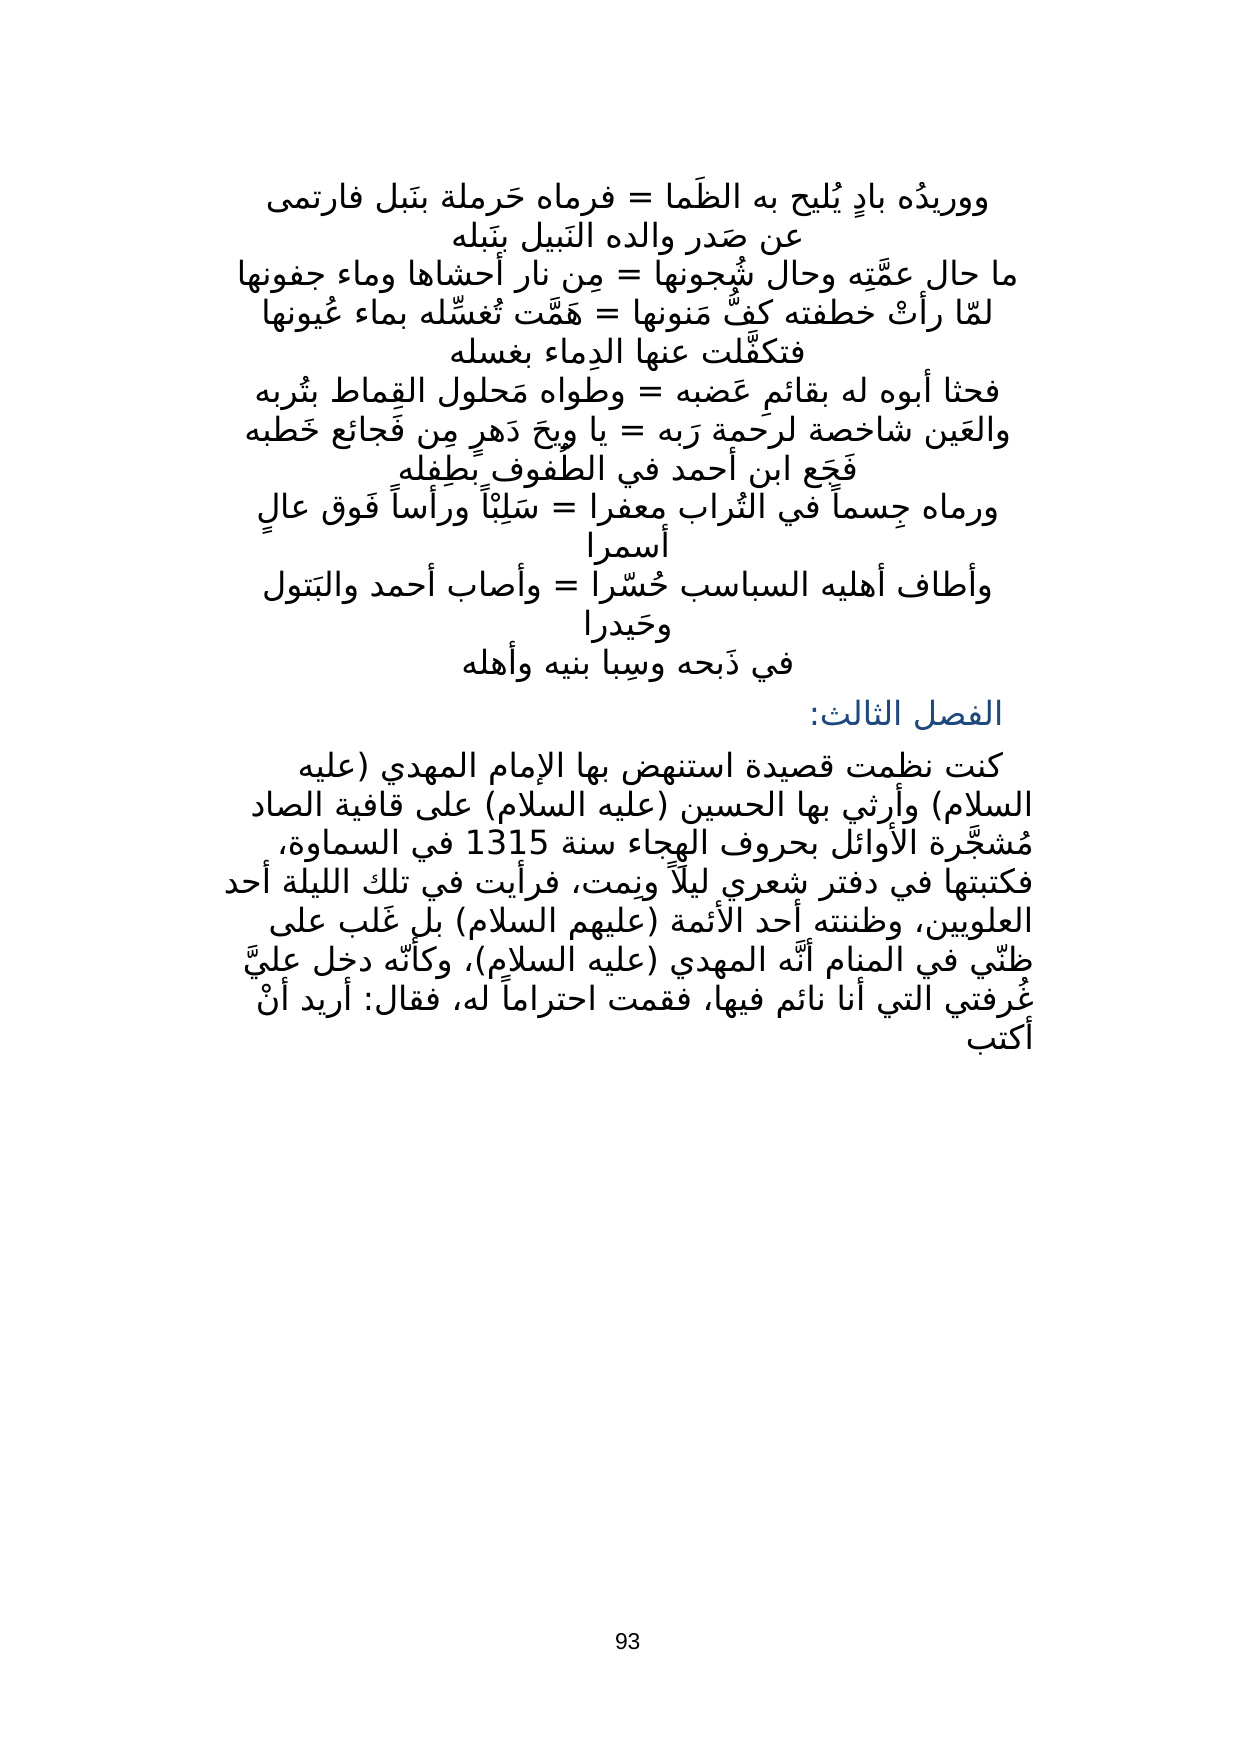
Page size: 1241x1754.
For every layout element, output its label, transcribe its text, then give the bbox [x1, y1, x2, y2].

text ورماه جِسماً في التُراب معفرا = سَلِبْاً ورأساً فَوق عالٍ أسمرا [222, 488, 1033, 566]
text ما حال عمَّتِه وحال شُجونها = مِن نار أحشاها وماء جفونها [222, 255, 1033, 294]
subtitle الفصل الثالث: [222, 695, 1033, 734]
text وأطاف أهليه السباسب حُسّرا = وأصاب أحمد والبَتول وحَيدرا [222, 566, 1033, 643]
text والعَين شاخصة لرحمة رَبه = يا ويحَ دَهرٍ مِن فَجائع خَطبه [222, 410, 1033, 449]
text لمّا رأتْ خطفته كفُّ مَنونها = هَمَّت تُغسِّله بماء عُيونها [222, 294, 1033, 333]
text فحثا أبوه له بقائمِ عَضبه = وطواه مَحلول القِماط بتُربه [222, 371, 1033, 410]
text عن صَدر والده النَبيل بنَبله [222, 216, 1033, 255]
text في ذَبحه وسِبا بنيه وأهله [222, 643, 1033, 682]
text فتكفَّلت عنها الدِماء بغسله [222, 333, 1033, 371]
text ووريدُه بادٍ يُليح به الظَما = فرماه حَرملة بنَبل فارتمى [222, 177, 1033, 216]
text كنت نظمت قصيدة استنهض بها الإمام المهدي (عليه السلام) وأرثي بها الحسين (عليه السلام) على قافية الصاد مُشجَّرة الأوائل بحروف الهِجاء سنة 1315 في السماوة، فكتبتها في دفتر شعري ليلاً ونِمت، فرأيت في تلك الليلة أحد العلويين، وظننته أحد الأئمة (عليهم السلام) بل غَلب على ظنّي في المنام أنَّه المهدي (عليه السلام)، وكأنّه دخل عليَّ غُرفتي التي أنا نائم فيها، فقمت احتراماً له، فقال: أريد أنْ أكتب [222, 746, 1033, 1057]
text فَجَع ابن أحمد في الطُفوف بطِفله [222, 449, 1033, 488]
